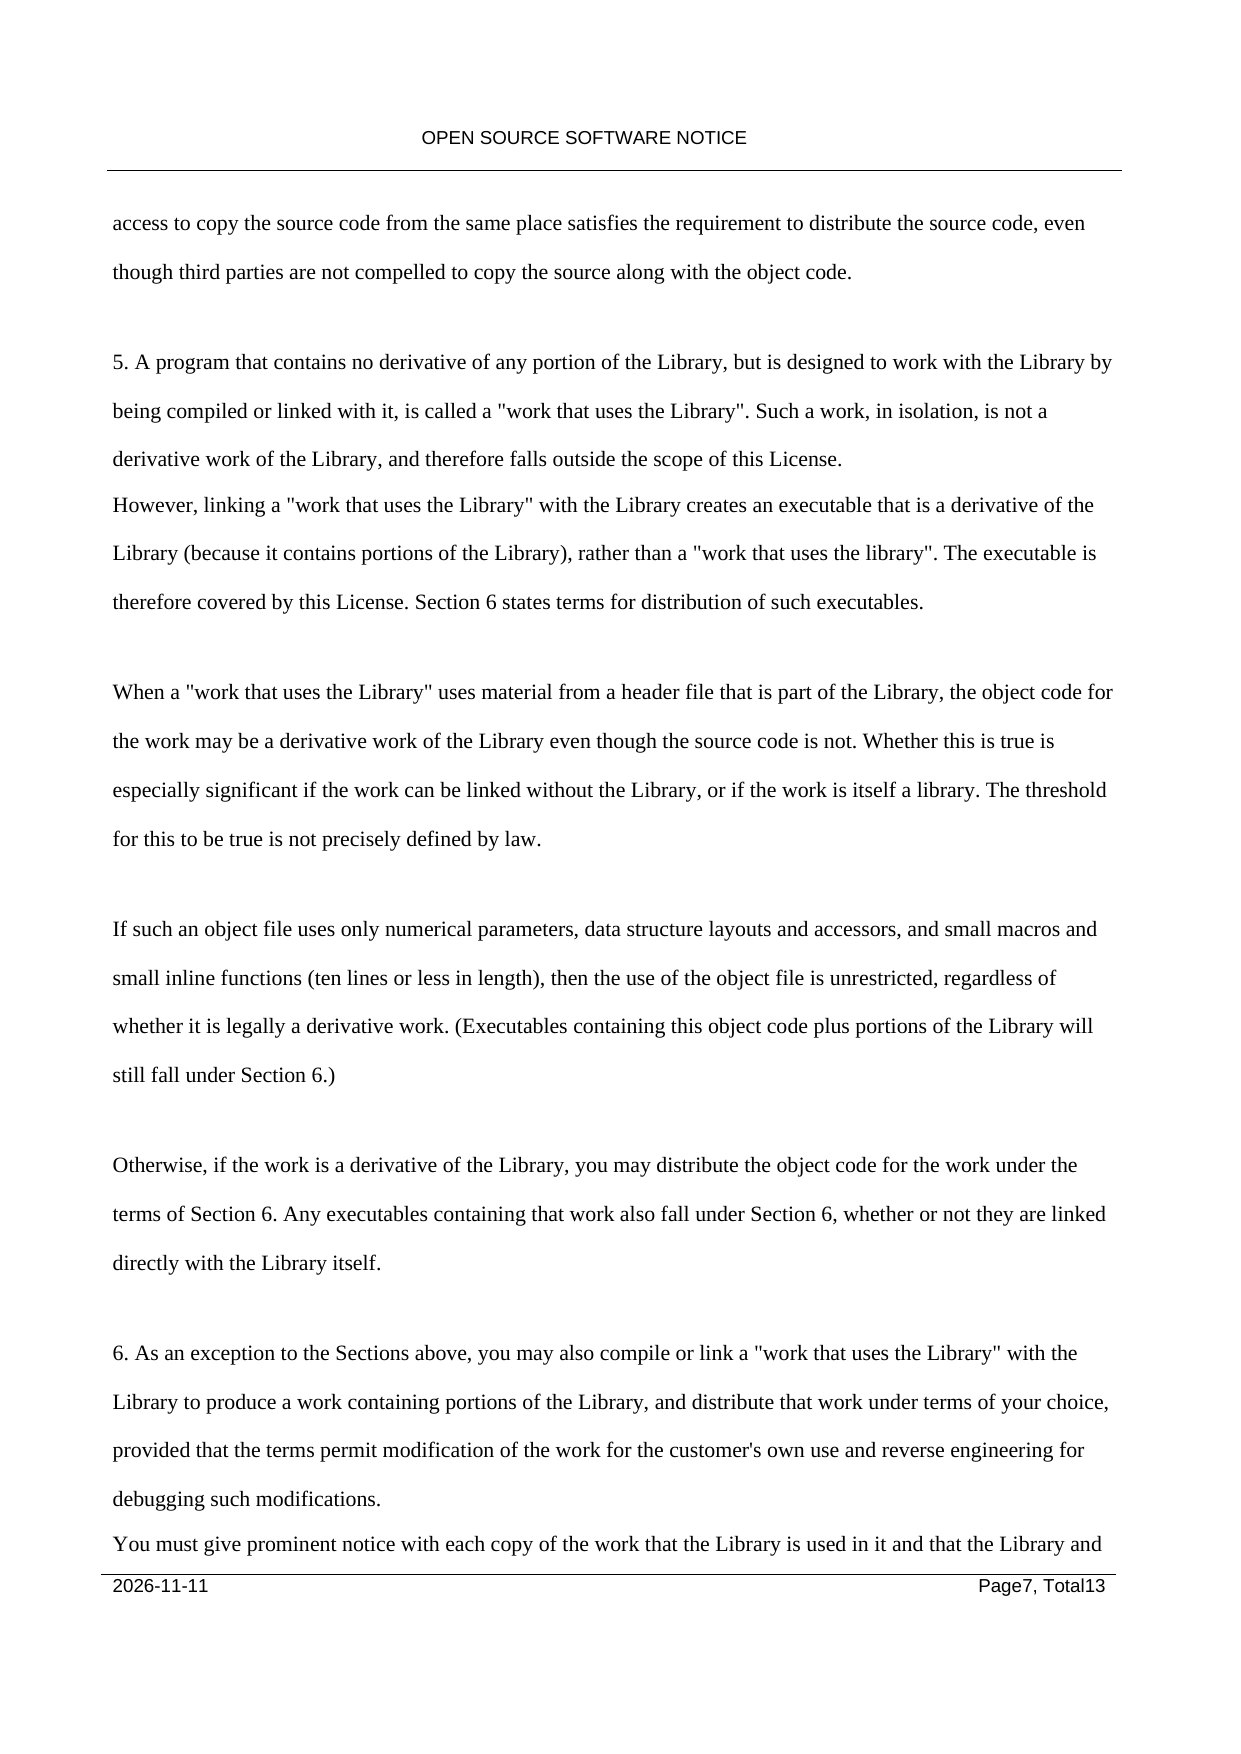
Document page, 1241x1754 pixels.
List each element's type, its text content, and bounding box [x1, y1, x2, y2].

text Otherwise, if the work is a derivative of the Library, you may distribute the object code for the work under the terms of Section 6. Any executables containing that work also fall under Section 6, whether or not they are linked directly with the Library itself. [112, 1148, 1128, 1278]
text When a "work that uses the Library" uses material from a header file that is part of the Library, the object code for the work may be a derivative work of the Library even though the source code is not. Whether this is true is especially significant if the work can be linked without the Library, or if the work is itself a library. The threshold for this to be true is not precisely defined by law. [112, 676, 1128, 854]
text 5. A program that contains no derivative of any portion of the Library, but is designed to work with the Library by being compiled or linked with it, is called a "work that uses the Library". Such a work, in isolation, is not a derivative work of the Library, and therefore falls outside the scope of this License. [112, 345, 1128, 475]
text However, linking a "work that uses the Library" with the Library creates an executable that is a derivative of the Library (because it contains portions of the Library), rather than a "work that uses the library". The executable is therefore covered by this License. Section 6 states terms for distribution of such executables. [112, 488, 1128, 618]
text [112, 1528, 1128, 1560]
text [112, 206, 1128, 288]
text 6. As an exception to the Sections above, you may also compile or link a "work that uses the Library" with the Library to produce a work containing portions of the Library, and distribute that work under terms of your choice, provided that the terms permit modification of the work for the customer's own use and reverse engineering for debugging such modifications. [112, 1336, 1128, 1515]
text If such an object file uses only numerical parameters, data structure layouts and accessors, and small macros and small inline functions (ten lines or less in length), then the use of the object file is unrestricted, regardless of whether it is legally a derivative work. (Executables containing this object code plus portions of the Library will still fall under Section 6.) [112, 912, 1128, 1091]
